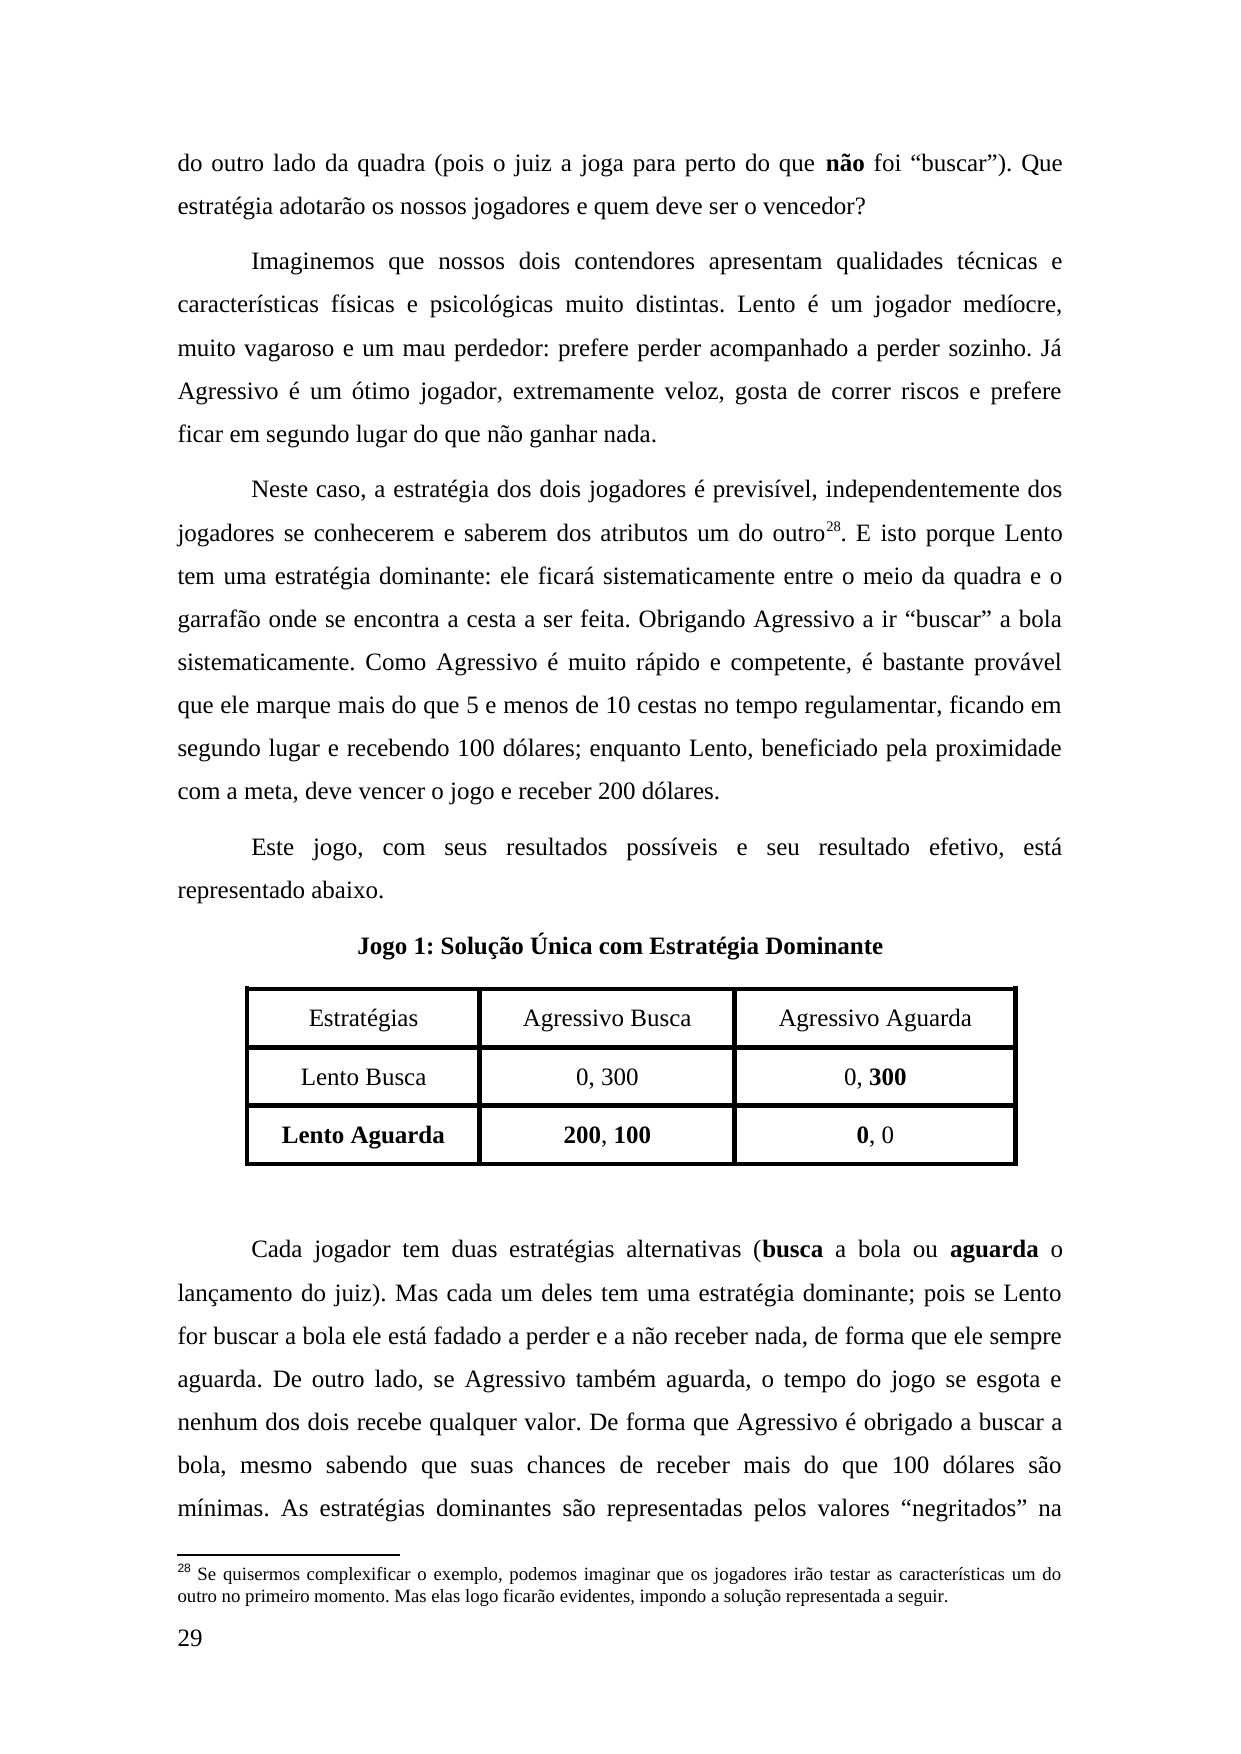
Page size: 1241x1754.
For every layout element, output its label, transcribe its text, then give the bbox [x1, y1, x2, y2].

text Neste caso, a estratégia dos dois jogadores é previsível, independentemente dos jogadores se conhecerem e saberem dos atributos um do outro. E isto porque Lento tem uma estratégia dominante: ele ficará sistematicamente entre o meio da quadra e o garrafão onde se encontra a cesta a ser feita. Obrigando Agressivo a ir “buscar” a bola sistematicamente. Como Agressivo é muito rápido e competente, é bastante provável que ele marque mais do que 5 e menos de 10 cestas no tempo regulamentar, ficando em segundo lugar e recebendo 100 dólares; enquanto Lento, beneficiado pela proximidade com a meta, deve vencer o jogo e receber 200 dólares. [177, 474, 1063, 805]
table_header Agressivo Aguarda [737, 991, 1013, 1045]
table_cell Lento Aguarda [249, 1108, 477, 1162]
table_cell 200, 100 [482, 1108, 732, 1162]
table_header Agressivo Busca [482, 991, 732, 1045]
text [177, 1234, 1063, 1522]
text Este jogo, com seus resultados possíveis e seu resultado efetivo, está representado abaixo. [177, 832, 1063, 904]
table_cell 0, 300 [482, 1050, 732, 1103]
text Imaginemos que nossos dois contendores apresentam qualidades técnicas e características físicas e psicológicas muito distintas. Lento é um jogador medíocre, muito vagaroso e um mau perdedor: prefere perder acompanhado a perder sozinho. Já Agressivo é um ótimo jogador, extremamente veloz, gosta de correr riscos e prefere ficar em segundo lugar do que não ganhar nada. [177, 246, 1063, 448]
table_cell Lento Busca [249, 1050, 477, 1103]
text Jogo 1: Solução Única com Estratégia Dominante [177, 931, 1063, 959]
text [177, 148, 1063, 219]
table_cell 0, 300 [737, 1050, 1013, 1103]
table_cell 0, 0 [737, 1108, 1013, 1162]
table_header Estratégias [249, 991, 477, 1045]
